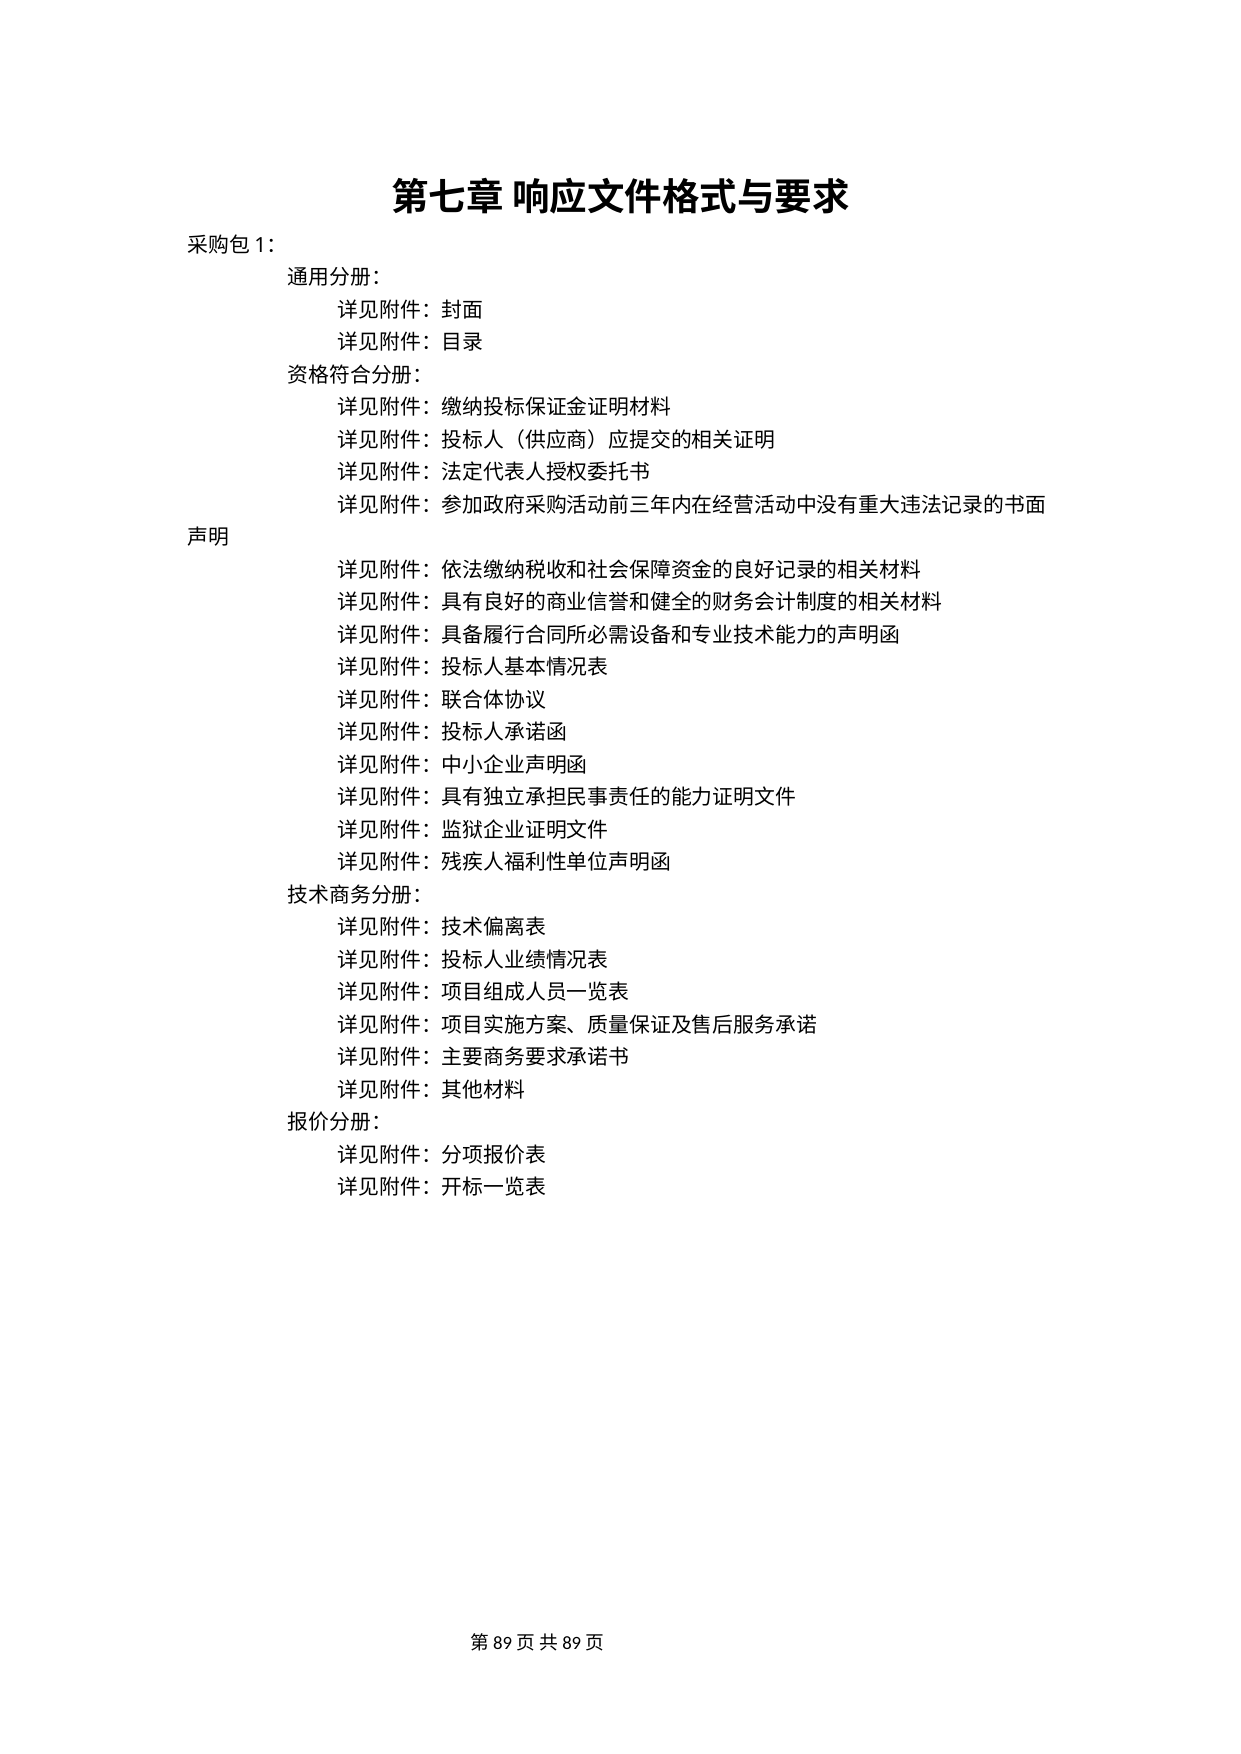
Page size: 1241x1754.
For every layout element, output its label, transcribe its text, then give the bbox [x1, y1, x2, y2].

text 详见附件：具有独立承担民事责任的能力证明文件 [187, 779, 1053, 812]
text 详见附件：法定代表人授权委托书 [187, 454, 1053, 487]
text 详见附件：项目组成人员一览表 [187, 974, 1053, 1007]
text 详见附件：投标人基本情况表 [187, 649, 1053, 682]
text 详见附件：中小企业声明函 [187, 747, 1053, 779]
text 详见附件：具备履行合同所必需设备和专业技术能力的声明函 [187, 617, 1053, 649]
text 详见附件：监狱企业证明文件 [187, 812, 1053, 844]
text 详见附件：开标一览表 [187, 1169, 1053, 1202]
text 技术商务分册： [187, 877, 1053, 909]
text 详见附件：投标人（供应商）应提交的相关证明 [187, 422, 1053, 454]
text 详见附件：联合体协议 [187, 682, 1053, 714]
text 详见附件：参加政府采购活动前三年内在经营活动中没有重大违法记录的书面声明 [187, 487, 1053, 552]
text 详见附件：具有良好的商业信誉和健全的财务会计制度的相关材料 [187, 584, 1053, 617]
text 详见附件：投标人业绩情况表 [187, 942, 1053, 974]
text 详见附件：项目实施方案、质量保证及售后服务承诺 [187, 1007, 1053, 1039]
text 采购包1： [187, 227, 1053, 259]
text 资格符合分册： [187, 357, 1053, 389]
text 报价分册： [187, 1104, 1053, 1137]
text 详见附件：目录 [187, 324, 1053, 357]
text 详见附件：其他材料 [187, 1072, 1053, 1104]
text 详见附件：缴纳投标保证金证明材料 [187, 389, 1053, 422]
text 详见附件：技术偏离表 [187, 909, 1053, 942]
text 详见附件：封面 [187, 292, 1053, 324]
text 详见附件：依法缴纳税收和社会保障资金的良好记录的相关材料 [187, 552, 1053, 584]
text 详见附件：分项报价表 [187, 1137, 1053, 1169]
text 详见附件：残疾人福利性单位声明函 [187, 844, 1053, 877]
text 第七章 响应文件格式与要求 [187, 162, 1053, 227]
text 详见附件：主要商务要求承诺书 [187, 1039, 1053, 1072]
text 通用分册： [187, 259, 1053, 292]
text 详见附件：投标人承诺函 [187, 714, 1053, 747]
